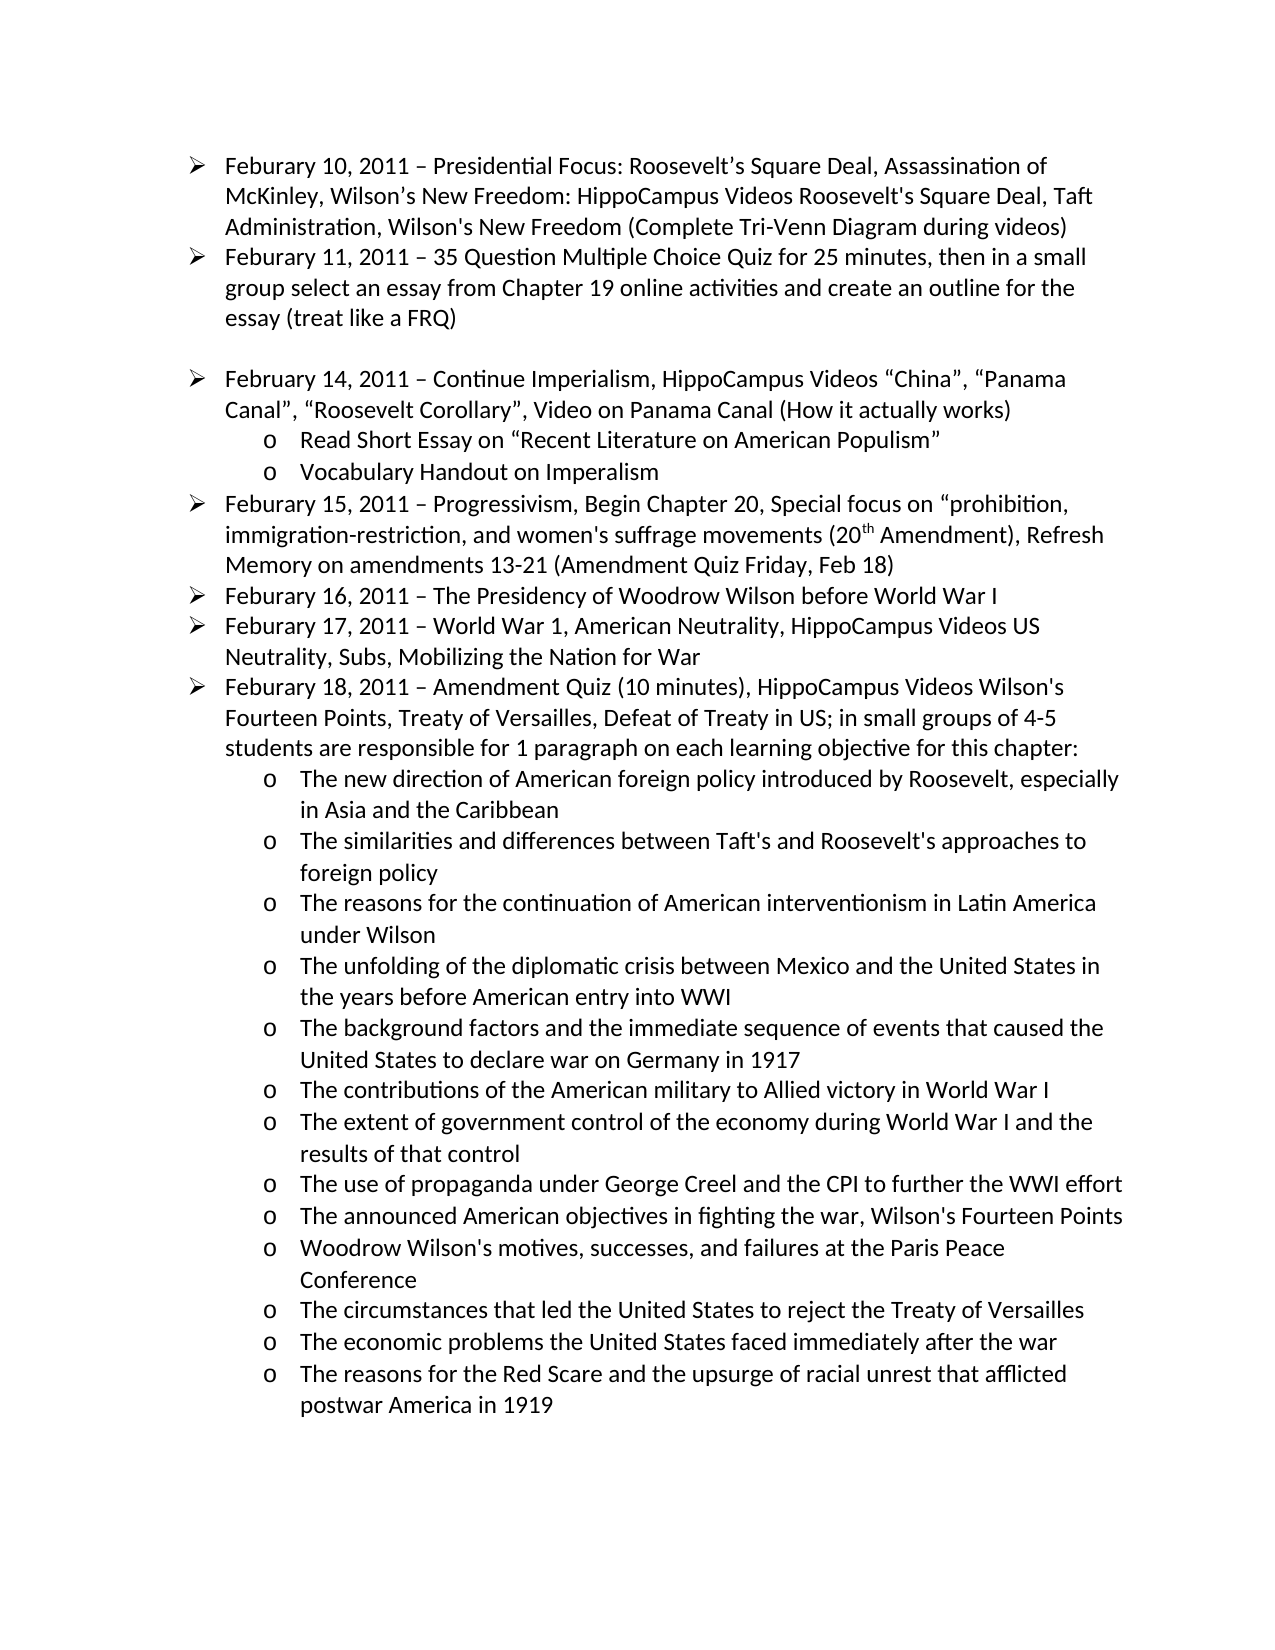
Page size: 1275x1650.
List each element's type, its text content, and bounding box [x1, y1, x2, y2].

list The use of propaganda under George Creel and the CPI to further the WWI effort [262, 1168, 1125, 1200]
list The reasons for the continuation of American interventionism in Latin America under Wilson [262, 887, 1125, 950]
list Feburary 17, 2011 – World War 1, American Neutrality, HippoCampus Videos US Neutrality, Subs, Mobilizing the Nation for War [187, 610, 1125, 671]
list The reasons for the Red Scare and the upsurge of racial unrest that afflicted postwar America in 1919 [262, 1358, 1125, 1420]
list Feburary 18, 2011 – Amendment Quiz (10 minutes), HippoCampus Videos Wilson's Fourteen Points, Treaty of Versailles, Defeat of Treaty in US; in small groups of 4-5 students are responsible for 1 paragraph on each learning objective for this chapter: [187, 671, 1125, 763]
list The contributions of the American military to Allied victory in World War I [262, 1074, 1125, 1106]
list The new direction of American foreign policy introduced by Roosevelt, especially in Asia and the Caribbean [262, 763, 1125, 825]
list February 14, 2011 – Continue Imperialism, HippoCampus Videos “China”, “Panama Canal”, “Roosevelt Corollary”, Video on Panama Canal (How it actually works) [187, 364, 1125, 425]
list Woodrow Wilson's motives, successes, and failures at the Paris Peace Conference [262, 1232, 1125, 1294]
list The background factors and the immediate sequence of events that caused the United States to declare war on Germany in 1917 [262, 1012, 1125, 1074]
list Vocabulary Handout on Imperalism [262, 456, 1125, 488]
list Feburary 11, 2011 – 35 Question Multiple Choice Quiz for 25 minutes, then in a small group select an essay from Chapter 19 online activities and create an outline for the essay (treat like a FRQ) [187, 242, 1125, 333]
list Feburary 15, 2011 – Progressivism, Begin Chapter 20, Special focus on “prohibition, immigration-restriction, and women's suffrage movements (20th Amendment), Refresh Memory on amendments 13-21 (Amendment Quiz Friday, Feb 18) [187, 488, 1125, 580]
list The similarities and differences between Taft's and Roosevelt's approaches to foreign policy [262, 825, 1125, 887]
list The circumstances that led the United States to reject the Treaty of Versailles [262, 1294, 1125, 1326]
list The extent of government control of the economy during World War I and the results of that control [262, 1106, 1125, 1168]
list The unfolding of the diplomatic crisis between Mexico and the United States in the years before American entry into WWI [262, 950, 1125, 1012]
list The economic problems the United States faced immediately after the war [262, 1326, 1125, 1358]
list The announced American objectives in fighting the war, Wilson's Fourteen Points [262, 1200, 1125, 1232]
list Read Short Essay on “Recent Literature on American Populism” [262, 425, 1125, 456]
list Feburary 16, 2011 – The Presidency of Woodrow Wilson before World War I [187, 580, 1125, 610]
list Feburary 10, 2011 – Presidential Focus: Roosevelt’s Square Deal, Assassination of McKinley, Wilson’s New Freedom: HippoCampus Videos Roosevelt's Square Deal, Taft Administration, Wilson's New Freedom (Complete Tri-Venn Diagram during videos) [187, 150, 1125, 242]
